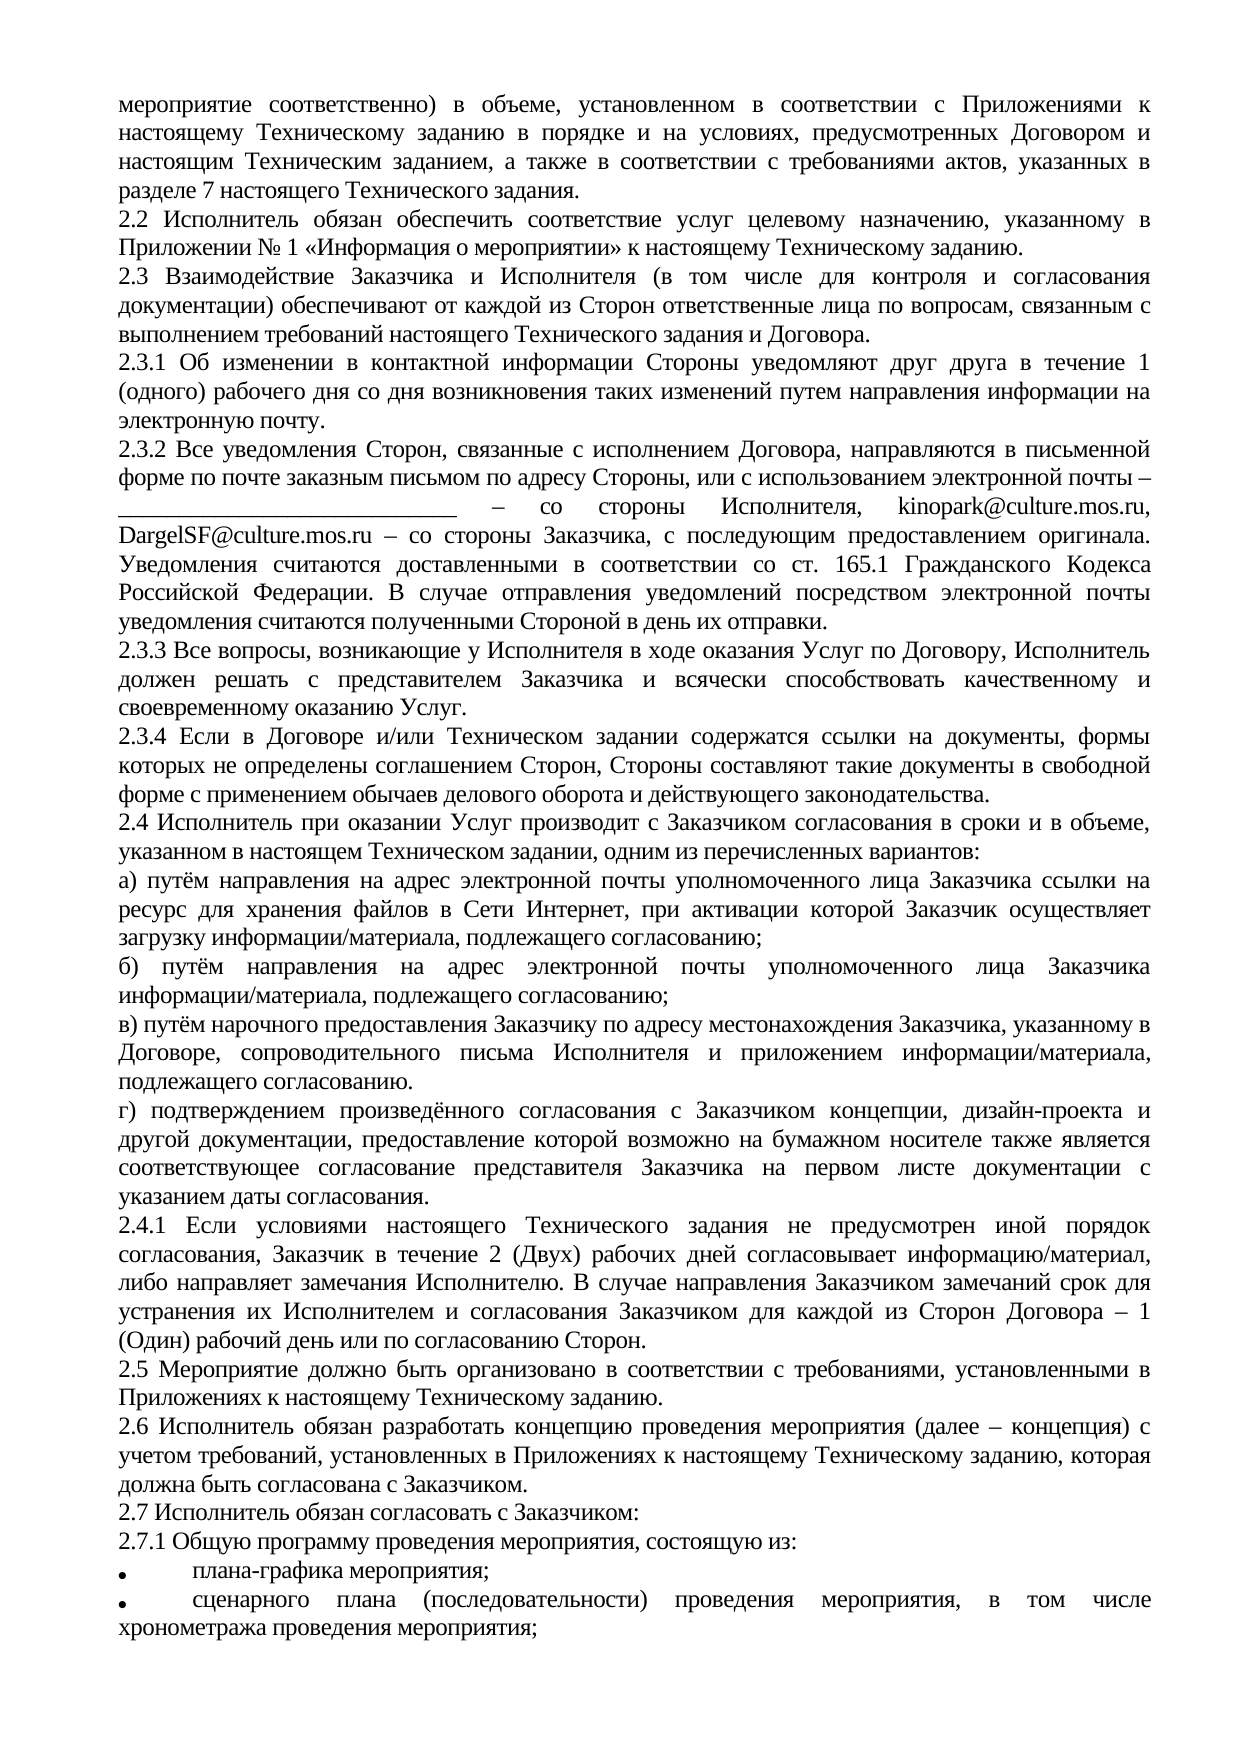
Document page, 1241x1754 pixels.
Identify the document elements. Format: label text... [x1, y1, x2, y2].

text г) подтверждением произведённого согласования с Заказчиком концепции, дизайн-проекта и другой документации, предоставление которой возможно на бумажном носителе также является соответствующее согласование представителя Заказчика на первом листе документации с указанием даты согласования. [118, 1095, 1152, 1210]
text 2.7 Исполнитель обязан согласовать с Заказчиком: [118, 1497, 1152, 1526]
text 2.3 Взаимодействие Заказчика и Исполнителя (в том числе для контроля и согласования документации) обеспечивают от каждой из Сторон ответственные лица по вопросам, связанным с выполнением требований настоящего Технического задания и Договора. [118, 261, 1152, 347]
text 2.5 Мероприятие должно быть организовано в соответствии с требованиями, установленными в Приложениях к настоящему Техническому заданию. [118, 1354, 1152, 1411]
text 2.4.1 Если условиями настоящего Технического задания не предусмотрен иной порядок согласования, Заказчик в течение 2 (Двух) рабочих дней согласовывает информацию/материал, либо направляет замечания Исполнителю. В случае направления Заказчиком замечаний срок для устранения их Исполнителем и согласования Заказчиком для каждой из Сторон Договора – 1 (Один) рабочий день или по согласованию Сторон. [118, 1210, 1152, 1354]
text 2.3.4 Если в Договоре и/или Техническом задании содержатся ссылки на документы, формы которых не определены соглашением Сторон, Стороны составляют такие документы в свободной форме с применением обычаев делового оборота и действующего законодательства. [118, 721, 1152, 807]
list сценарного плана (последовательности) проведения мероприятия, в том числе хронометража проведения мероприятия; [118, 1584, 1152, 1641]
text 2.3.3 Все вопросы, возникающие у Исполнителя в ходе оказания Услуг по Договору, Исполнитель должен решать с представителем Заказчика и всячески способствовать качественному и своевременному оказанию Услуг. [118, 635, 1152, 721]
text 2.3.1 Об изменении в контактной информации Стороны уведомляют друг друга в течение 1 (одного) рабочего дня со дня возникновения таких изменений путем направления информации на электронную почту. [118, 347, 1152, 434]
text 2.6 Исполнитель обязан разработать концепцию проведения мероприятия (далее – концепция) с учетом требований, установленных в Приложениях к настоящему Техническому заданию, которая должна быть согласована с Заказчиком. [118, 1411, 1152, 1497]
text 2.7.1 Общую программу проведения мероприятия, состоящую из: [118, 1526, 1152, 1555]
text 2.4 Исполнитель при оказании Услуг производит с Заказчиком согласования в сроки и в объеме, указанном в настоящем Техническом задании, одним из перечисленных вариантов: [118, 807, 1152, 865]
text а) путём направления на адрес электронной почты уполномоченного лица Заказчика ссылки на ресурс для хранения файлов в Сети Интернет, при активации которой Заказчик осуществляет загрузку информации/материала, подлежащего согласованию; [118, 865, 1152, 951]
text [118, 89, 1152, 204]
text в) путём нарочного предоставления Заказчику по адресу местонахождения Заказчика, указанному в Договоре, сопроводительного письма Исполнителя и приложением информации/материала, подлежащего согласованию. [118, 1009, 1152, 1095]
list плана-графика мероприятия; [118, 1555, 1152, 1584]
text б) путём направления на адрес электронной почты уполномоченного лица Заказчика информации/материала, подлежащего согласованию; [118, 951, 1152, 1009]
text 2.3.2 Все уведомления Сторон, связанные с исполнением Договора, направляются в письменной форме по почте заказным письмом по адресу Стороны, или с использованием электронной почты – ____________________________ – со стороны Исполнителя, kinopark@culture.mos.ru, DargelSF@culture.mos.ru – со стороны Заказчика, c последующим предоставлением оригинала. Уведомления считаются доставленными в соответствии со ст. 165.1 Гражданского Кодекса Российской Федерации. В случае отправления уведомлений посредством электронной почты уведомления считаются полученными Стороной в день их отправки. [118, 434, 1152, 635]
text 2.2 Исполнитель обязан обеспечить соответствие услуг целевому назначению, указанному в Приложении № 1 «Информация о мероприятии» к настоящему Техническому заданию. [118, 204, 1152, 261]
